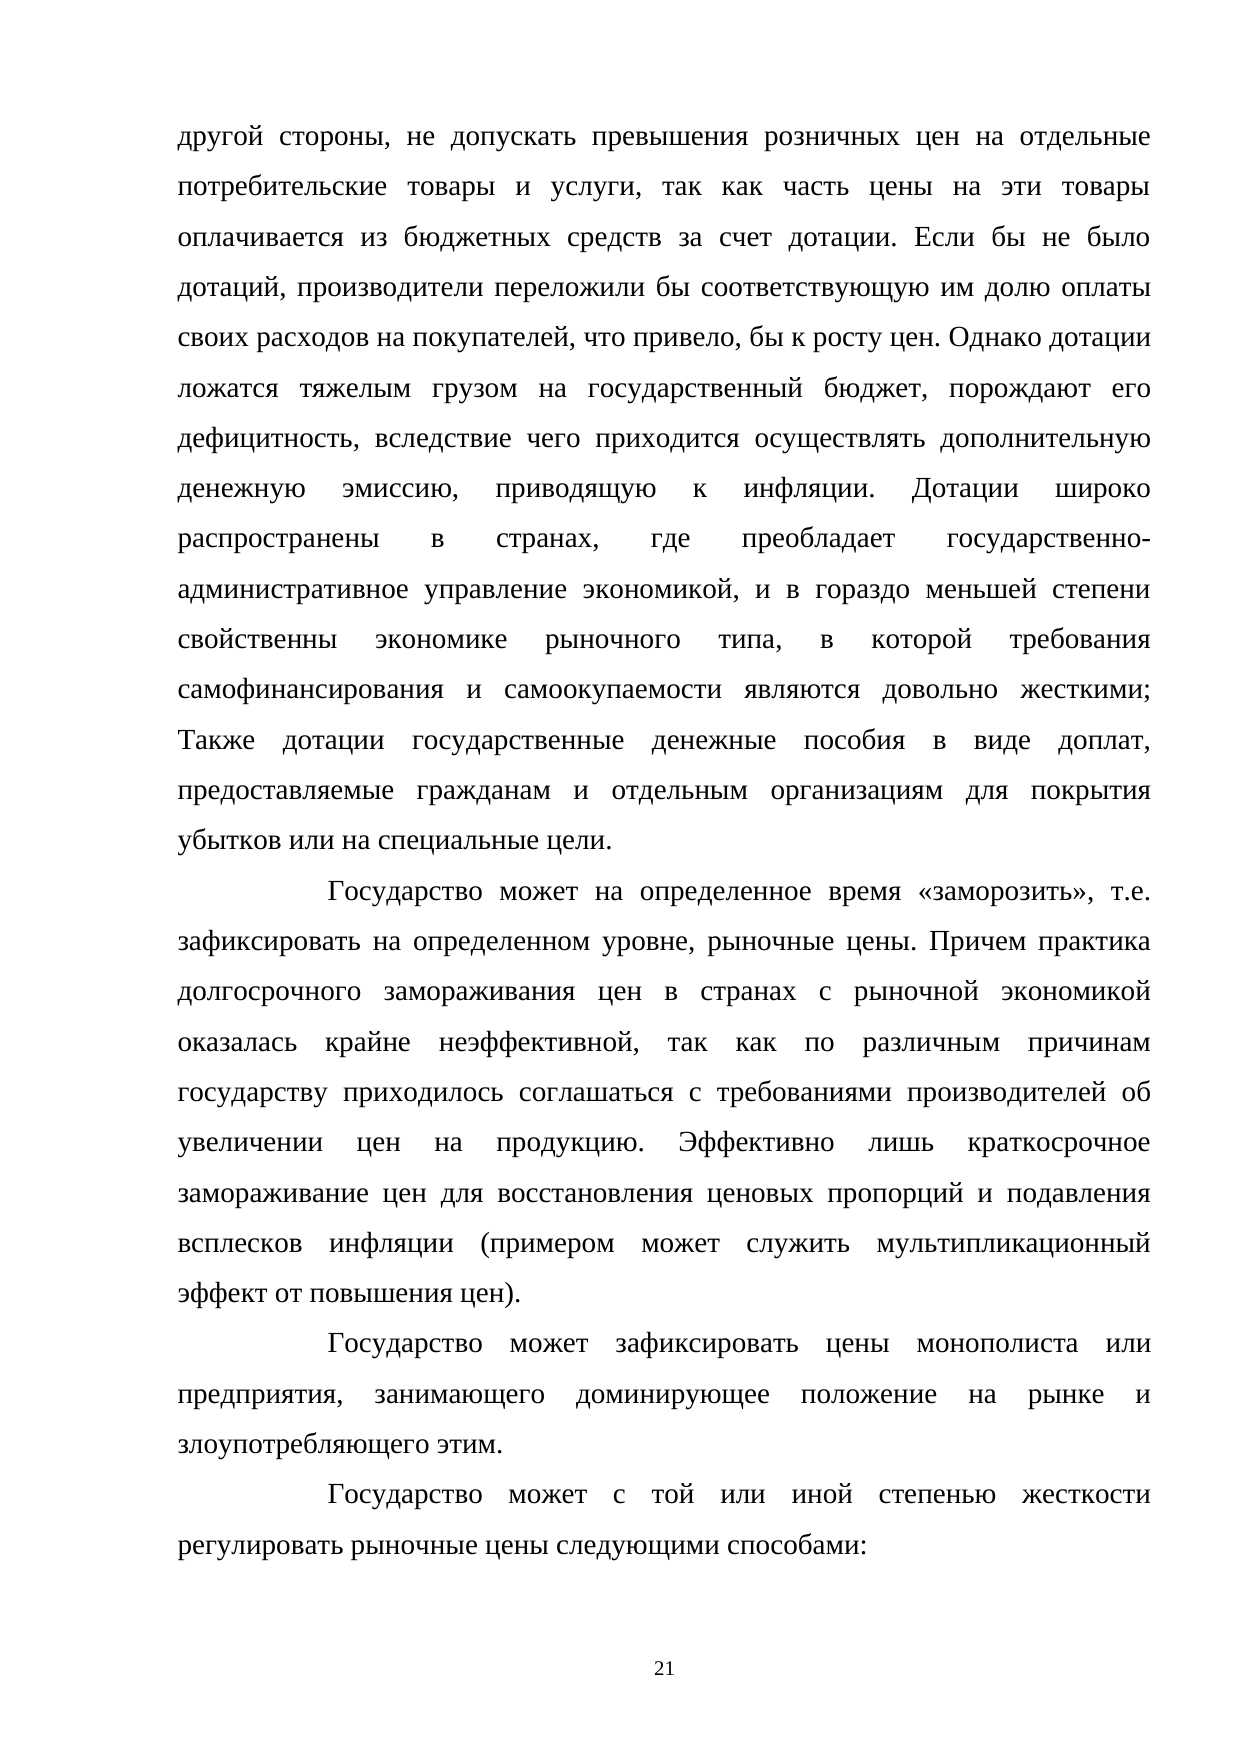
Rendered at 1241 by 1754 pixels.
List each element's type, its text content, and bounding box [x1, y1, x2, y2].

text Государство может на определенное время «заморозить», т.е. зафиксировать на определенном уровне, рыночные цены. Причем практика долгосрочного замораживания цен в странах с рыночной экономикой оказалась крайне неэффективной, так как по различным причинам государству приходилось соглашаться с требованиями производителей об увеличении цен на продукцию. Эффективно лишь краткосрочное замораживание цен для восстановления ценовых пропорций и подавления всплесков инфляции (примером может служить мультипликационный эффект от повышения цен). [177, 873, 1152, 1309]
text Государство может зафиксировать цены монополиста или предприятия, занимающего доминирующее положение на рынке и злоупотребляющего этим. [177, 1326, 1152, 1460]
text Государство может с той или иной степенью жесткости регулировать рыночные цены следующими способами: [177, 1477, 1152, 1560]
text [177, 118, 1152, 856]
